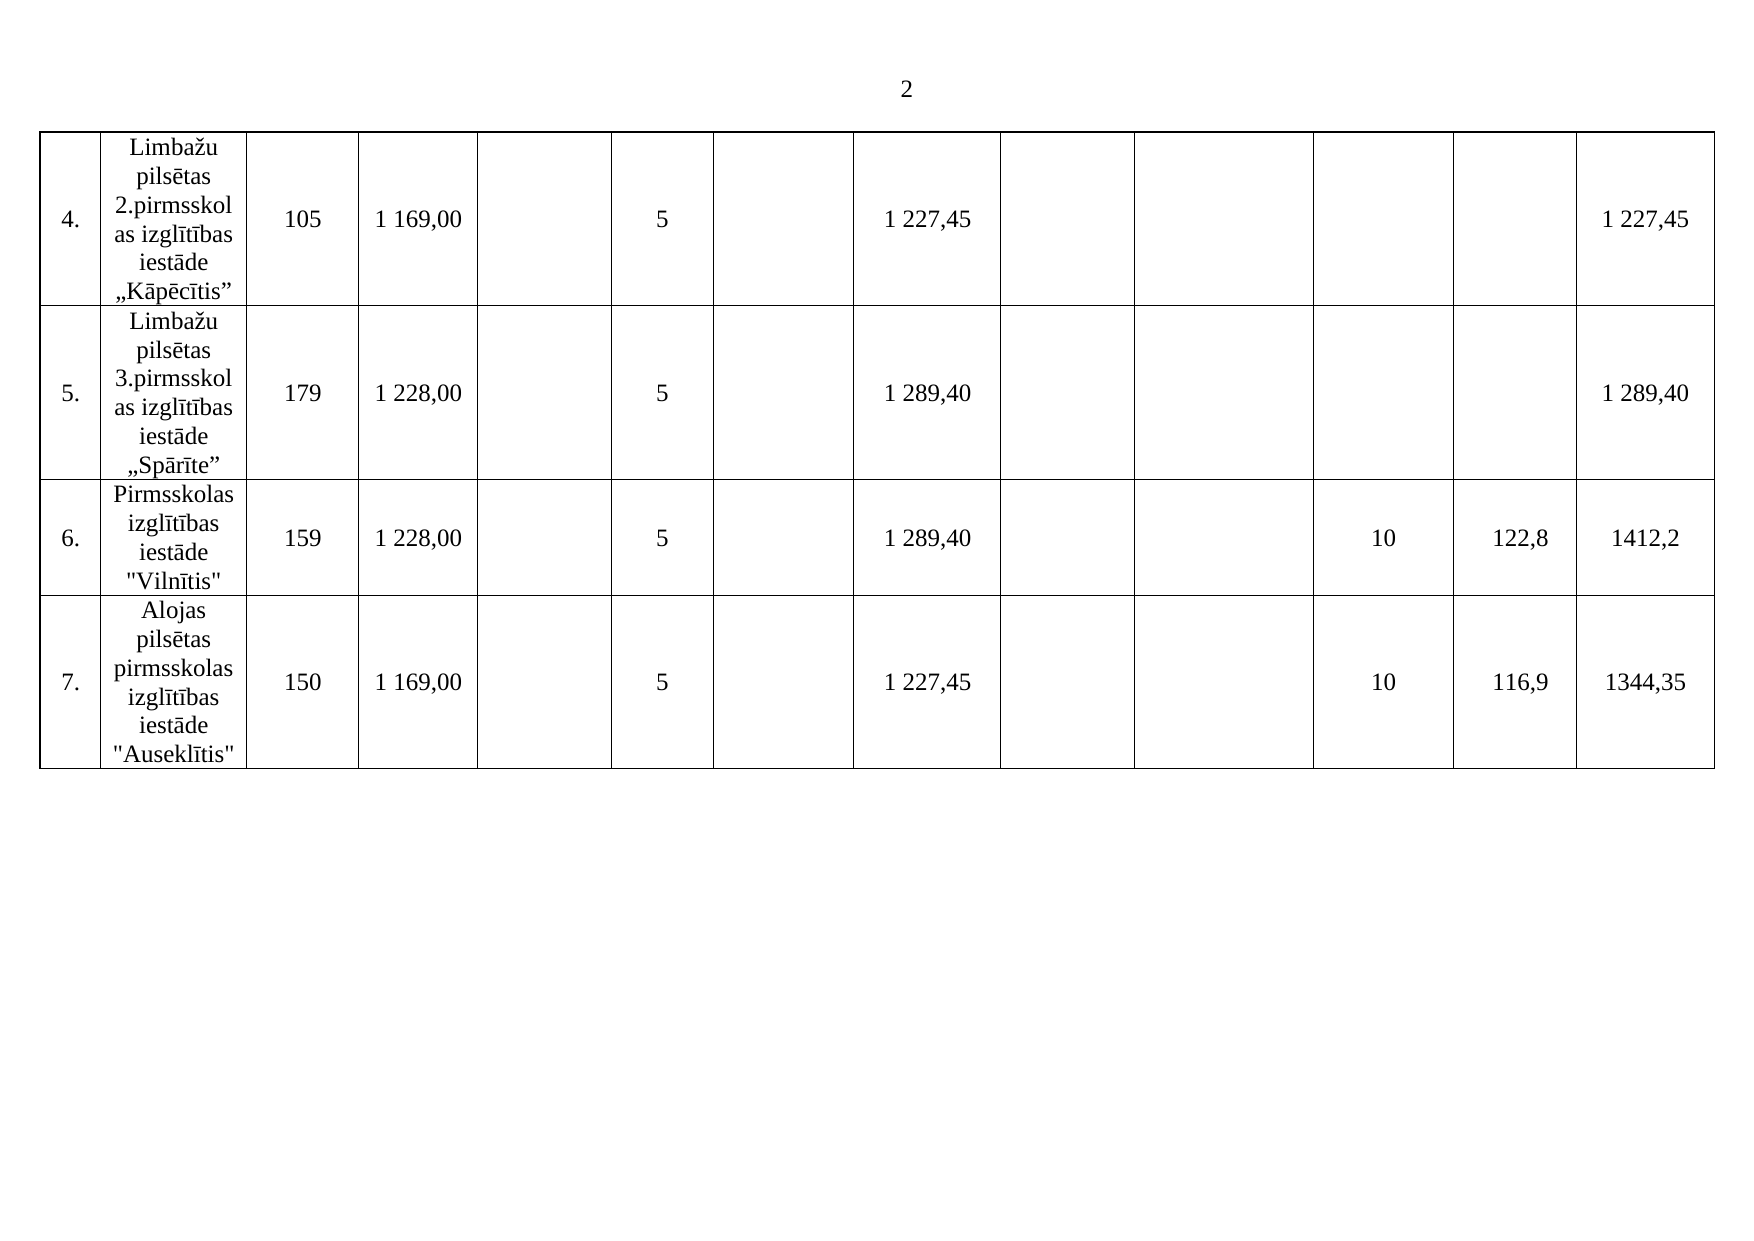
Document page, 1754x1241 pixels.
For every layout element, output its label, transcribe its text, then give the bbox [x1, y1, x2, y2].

table_cell 1 228,00 [359, 480, 477, 594]
table_cell 122,8 [1454, 480, 1576, 594]
table_cell [714, 480, 853, 594]
table_cell Alojas pilsētas pirmsskolas izglītības iestāde "Auseklītis" [101, 596, 246, 768]
table_cell 1 227,45 [854, 596, 1000, 768]
table_cell [478, 596, 611, 768]
table_cell [714, 306, 853, 478]
table_cell 1 228,00 [359, 306, 477, 478]
table_cell [478, 480, 611, 594]
table_cell [1135, 480, 1313, 594]
table_header 1 169,00 [359, 133, 477, 305]
table_header 1 227,45 [854, 133, 1000, 305]
table_cell 10 [1314, 596, 1453, 768]
table_cell [1001, 596, 1134, 768]
table_header [478, 133, 611, 305]
table_cell [1001, 306, 1134, 478]
table_cell 5 [612, 596, 713, 768]
table_cell 150 [247, 596, 358, 768]
table_header [1314, 133, 1453, 305]
table_header [714, 133, 853, 305]
table_header 5 [612, 133, 713, 305]
table_header [1001, 133, 1134, 305]
table_header [1135, 133, 1313, 305]
table_cell Pirmsskolas izglītības iestāde "Vilnītis" [101, 480, 246, 594]
table_cell [478, 306, 611, 478]
table_cell [714, 596, 853, 768]
table_cell 10 [1314, 480, 1453, 594]
table_header 105 [247, 133, 358, 305]
table_cell 1 289,40 [854, 480, 1000, 594]
table_header 1 227,45 [1577, 133, 1714, 305]
table_cell 5 [612, 480, 713, 594]
table_cell 159 [247, 480, 358, 594]
table_cell 6. [41, 480, 100, 594]
table_cell 1 289,40 [1577, 306, 1714, 478]
table_header 4. [41, 133, 100, 305]
table_cell [1135, 596, 1313, 768]
table_cell [1001, 480, 1134, 594]
table_cell 1 169,00 [359, 596, 477, 768]
table_cell [1314, 306, 1453, 478]
table_cell 1 289,40 [854, 306, 1000, 478]
table_cell 5 [612, 306, 713, 478]
table_cell [1135, 306, 1313, 478]
table_header Limbažu pilsētas 2.pirmsskolas izglītības iestāde „Kāpēcītis” [101, 133, 246, 305]
table_cell 116,9 [1454, 596, 1576, 768]
table_cell 5. [41, 306, 100, 478]
table_header [1454, 133, 1576, 305]
table_cell 7. [41, 596, 100, 768]
table_cell Limbažu pilsētas 3.pirmsskolas izglītības iestāde „Spārīte” [101, 306, 246, 478]
table_cell [1454, 306, 1576, 478]
table_cell 1412,2 [1577, 480, 1714, 594]
table_cell 1344,35 [1577, 596, 1714, 768]
table_cell 179 [247, 306, 358, 478]
